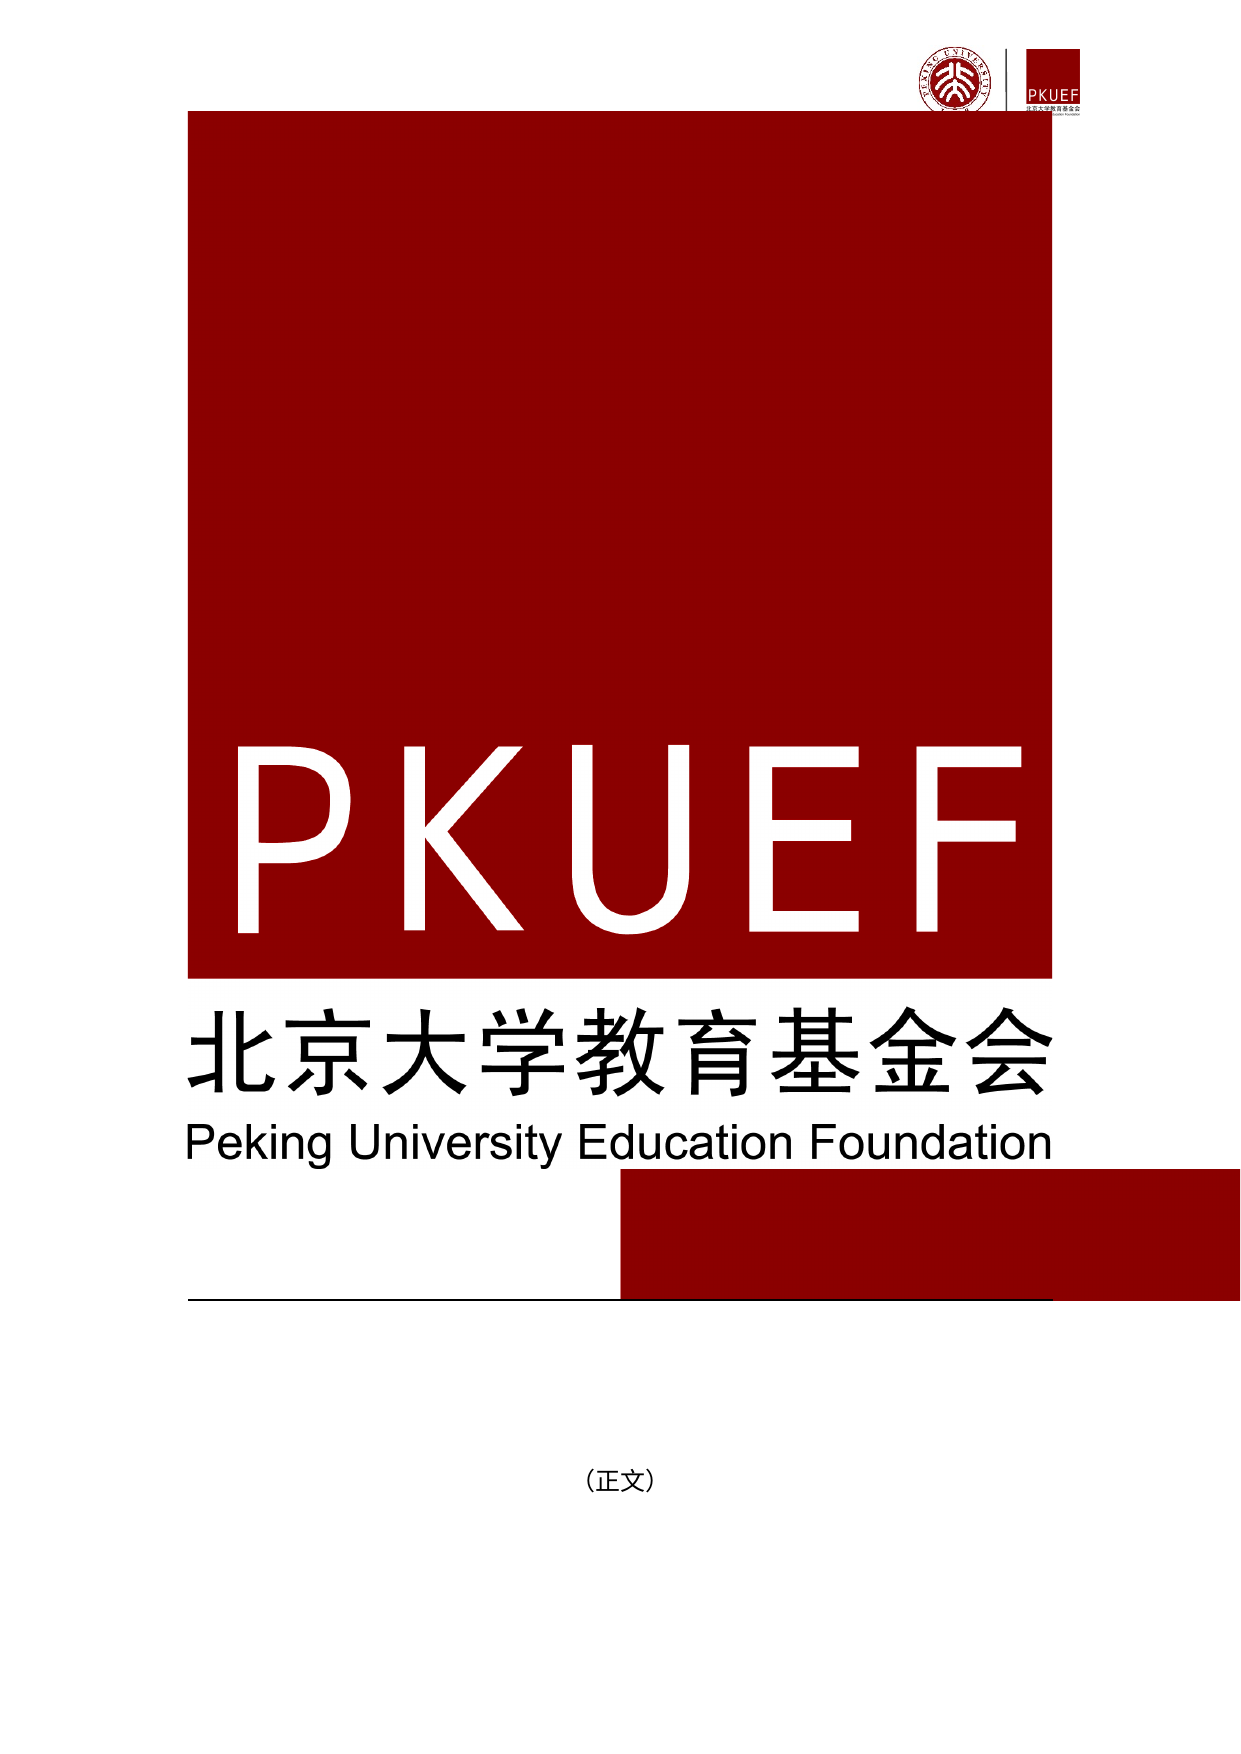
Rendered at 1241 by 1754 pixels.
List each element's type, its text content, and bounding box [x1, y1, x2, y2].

picture [187, 45, 1241, 1301]
text （正文） [187, 1447, 1053, 1512]
